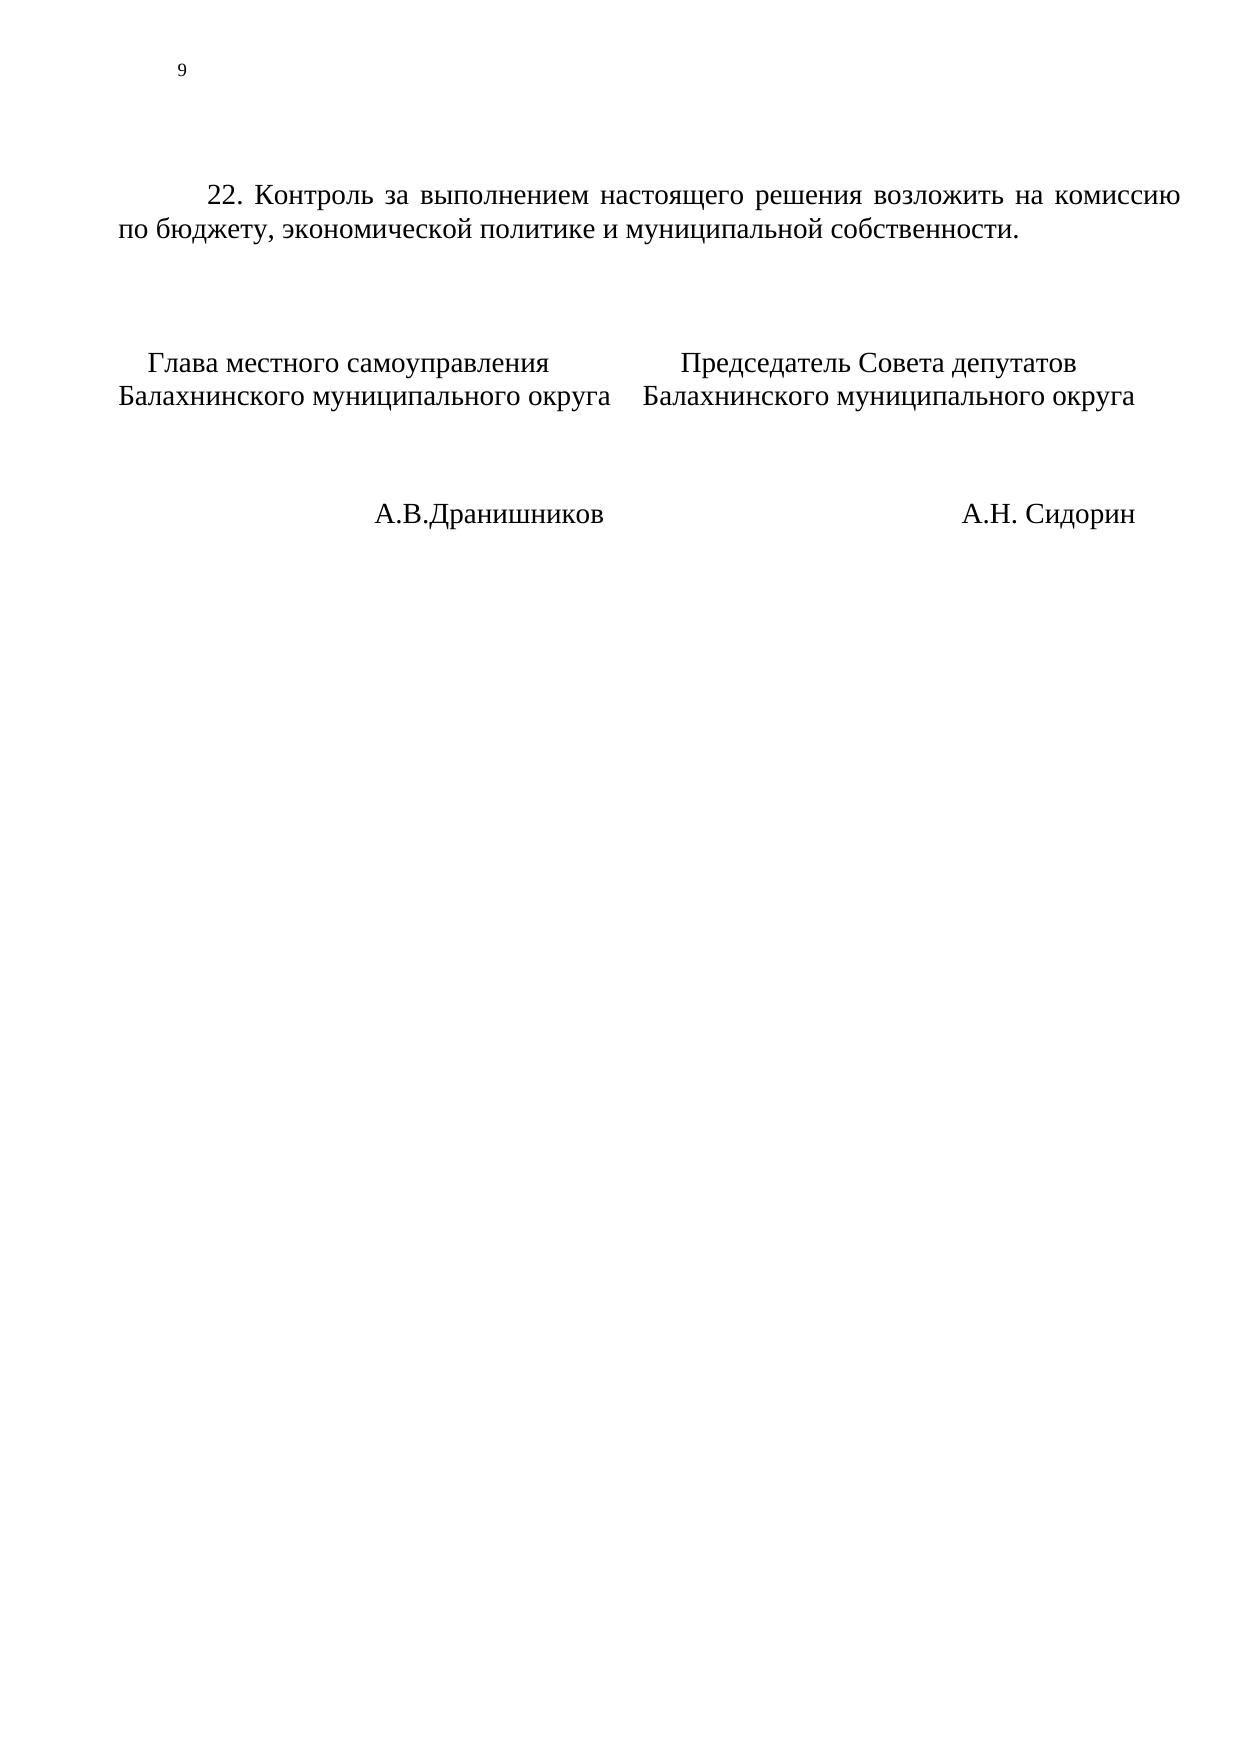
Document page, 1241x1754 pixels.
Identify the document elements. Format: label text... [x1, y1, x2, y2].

text 22. Контроль за выполнением настоящего решения возложить на комиссию по бюджету, экономической политике и муниципальной собственности. [118, 177, 1181, 244]
text Глава местного самоуправления Председатель Совета депутатов [118, 345, 1181, 378]
text А.В.Дранишников А.Н. Сидорин [118, 496, 1181, 529]
text Балахнинского муниципального округа Балахнинского муниципального округа [118, 378, 1181, 412]
